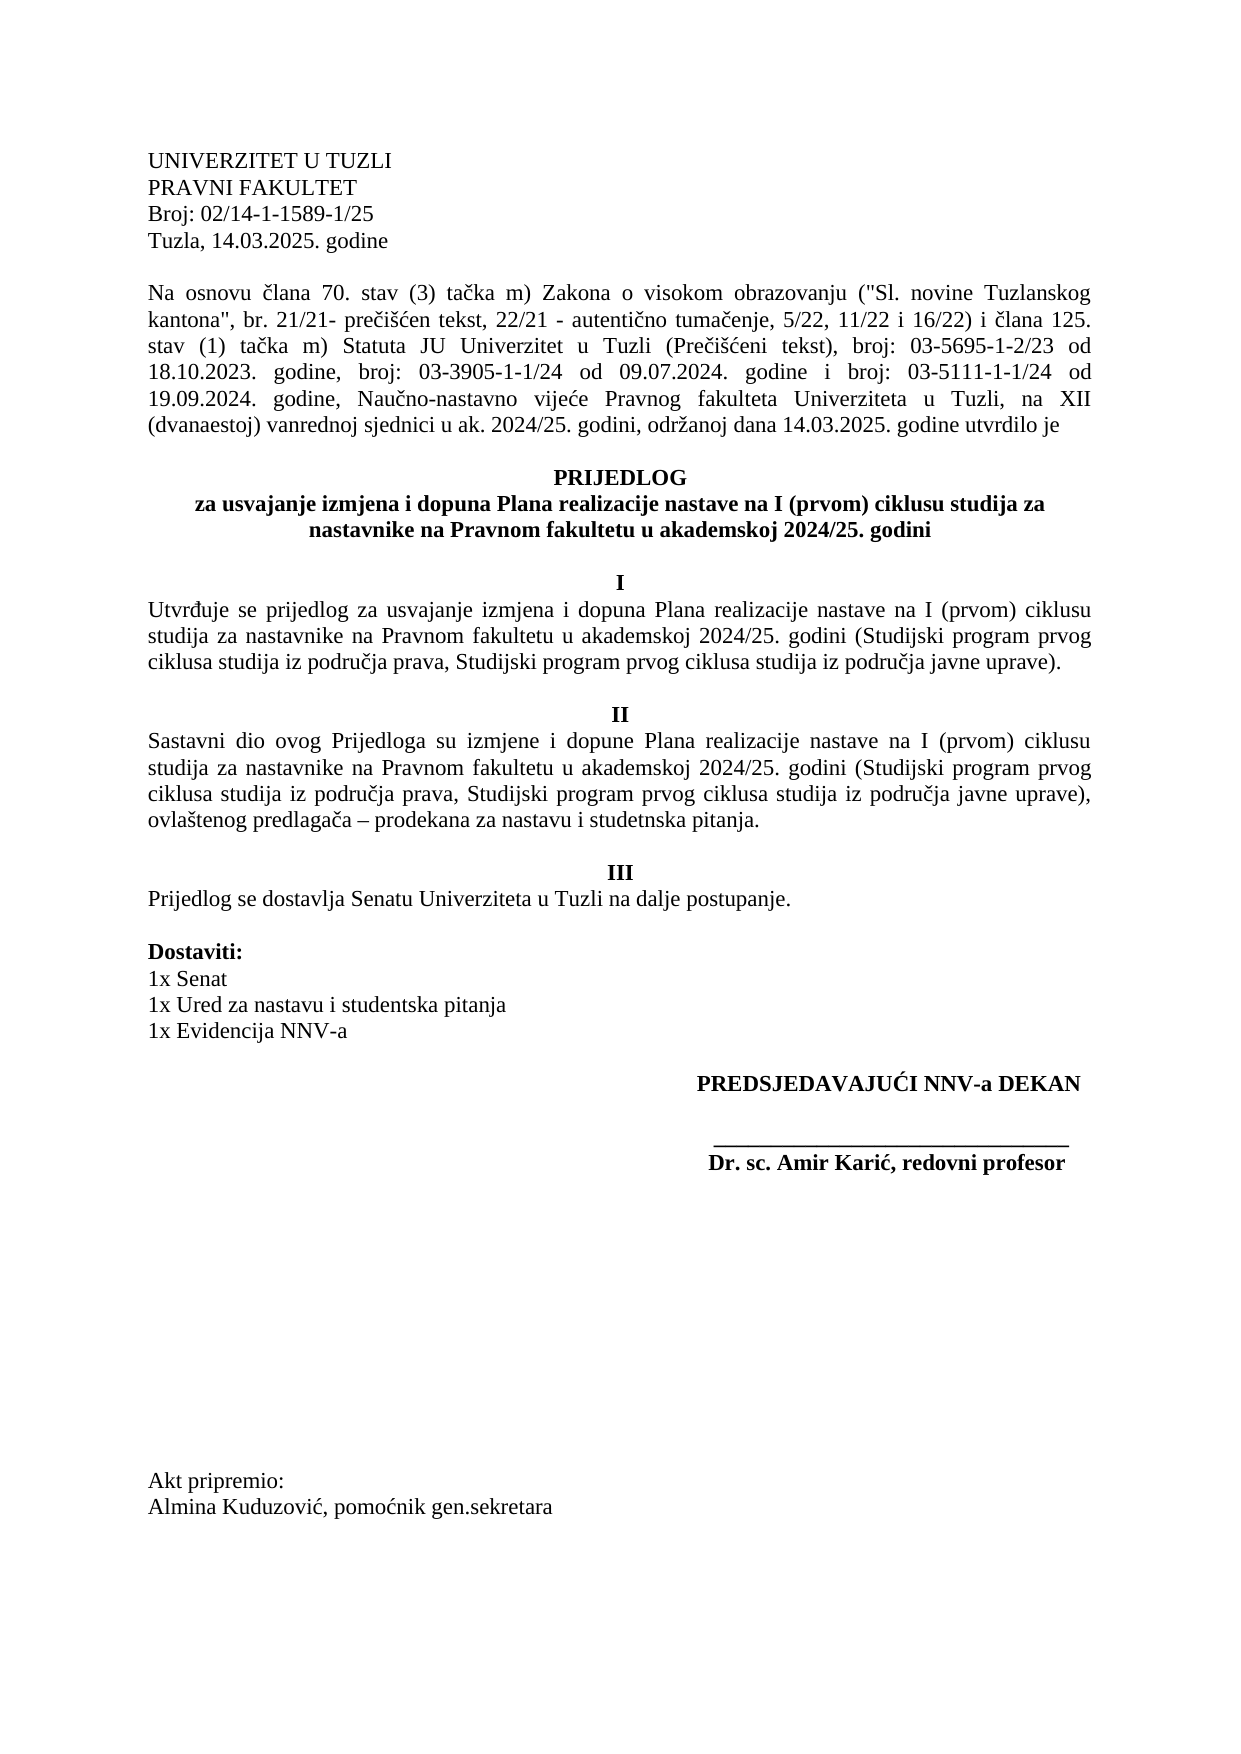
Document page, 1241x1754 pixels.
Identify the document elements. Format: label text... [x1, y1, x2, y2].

text PRIJEDLOG [148, 464, 1093, 490]
text Broj: 02/14-1-1589-1/25 [148, 200, 1093, 227]
text Dr. sc. Amir Karić, redovni profesor [148, 1149, 1093, 1175]
text Utvrđuje se prijedlog za usvajanje izmjena i dopuna Plana realizacije nastave na I (prvom) ciklusu studija za nastavnike na Pravnom fakultetu u akademskoj 2024/25. godini (Studijski program prvog ciklusa studija iz područja prava, Studijski program prvog ciklusa studija iz područja javne uprave). [148, 596, 1093, 675]
text II [148, 701, 1093, 727]
text Almina Kuduzović, pomoćnik gen.sekretara [148, 1493, 1093, 1519]
text 1x Ured za nastavu i studentska pitanja [148, 991, 1093, 1017]
text za usvajanje izmjena i dopuna Plana realizacije nastave na I (prvom) ciklusu studija za nastavnike na Pravnom fakultetu u akademskoj 2024/25. godini [148, 490, 1093, 543]
text Dostaviti: [148, 938, 1093, 964]
text _______________________________ [148, 1123, 1093, 1149]
text Akt pripremio: [148, 1467, 1093, 1493]
text III [148, 859, 1093, 886]
text 1x Senat [148, 964, 1093, 991]
text Na osnovu člana 70. stav (3) tačka m) Zakona o visokom obrazovanju ("Sl. novine Tuzlanskog kantona", br. 21/21- prečišćen tekst, 22/21 - autentično tumačenje, 5/22, 11/22 i 16/22) i člana 125. stav (1) tačka m) Statuta JU Univerzitet u Tuzli (Prečišćeni tekst), broj: 03-5695-1-2/23 od 18.10.2023. godine, broj: 03-3905-1-1/24 od 09.07.2024. godine i broj: 03-5111-1-1/24 od 19.09.2024. godine, Naučno-nastavno vijeće Pravnog fakulteta Univerziteta u Tuzli, na XII (dvanaestoj) vanrednoj sjednici u ak. 2024/25. godini, održanoj dana 14.03.2025. godine utvrdilo je [148, 279, 1093, 437]
text 1x Evidencija NNV-a [148, 1017, 1093, 1044]
text Sastavni dio ovog Prijedloga su izmjene i dopune Plana realizacije nastave na I (prvom) ciklusu studija za nastavnike na Pravnom fakultetu u akademskoj 2024/25. godini (Studijski program prvog ciklusa studija iz područja prava, Studijski program prvog ciklusa studija iz područja javne uprave), ovlaštenog predlagača – prodekana za nastavu i studetnska pitanja. [148, 727, 1093, 833]
text PREDSJEDAVAJUĆI NNV-a DEKAN [148, 1070, 1093, 1096]
text Prijedlog se dostavlja Senatu Univerziteta u Tuzli na dalje postupanje. [148, 886, 1093, 912]
text Tuzla, 14.03.2025. godine [148, 227, 1093, 253]
text UNIVERZITET U TUZLI PRAVNI FAKULTET [148, 148, 1093, 200]
text I [148, 569, 1093, 596]
